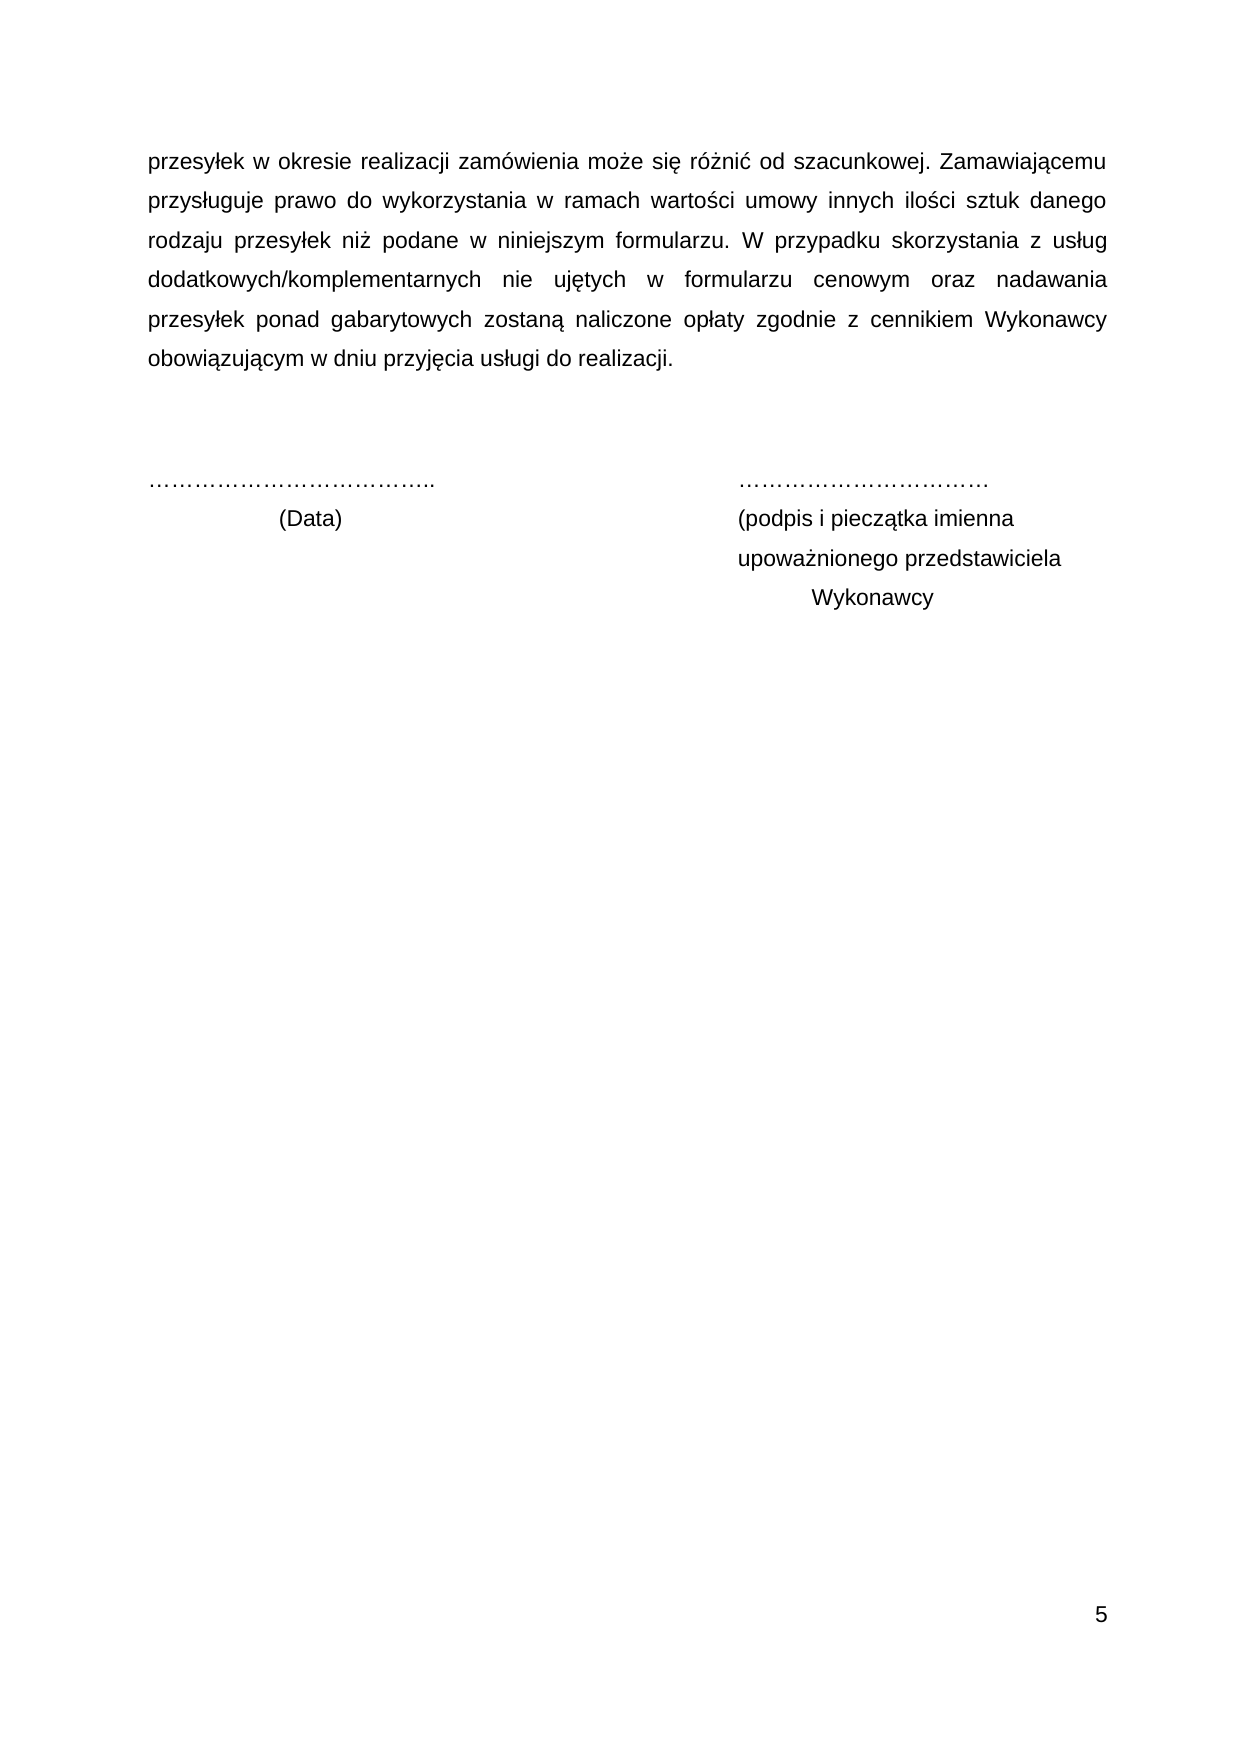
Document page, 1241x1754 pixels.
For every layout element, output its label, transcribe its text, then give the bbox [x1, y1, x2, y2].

text (Data) (podpis i pieczątka imienna [148, 505, 1107, 532]
text Wykonawcy [738, 584, 1107, 611]
text upoważnionego przedstawiciela [738, 545, 1107, 571]
text ……………………………….. …………………………… [148, 466, 1107, 492]
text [148, 148, 1107, 371]
